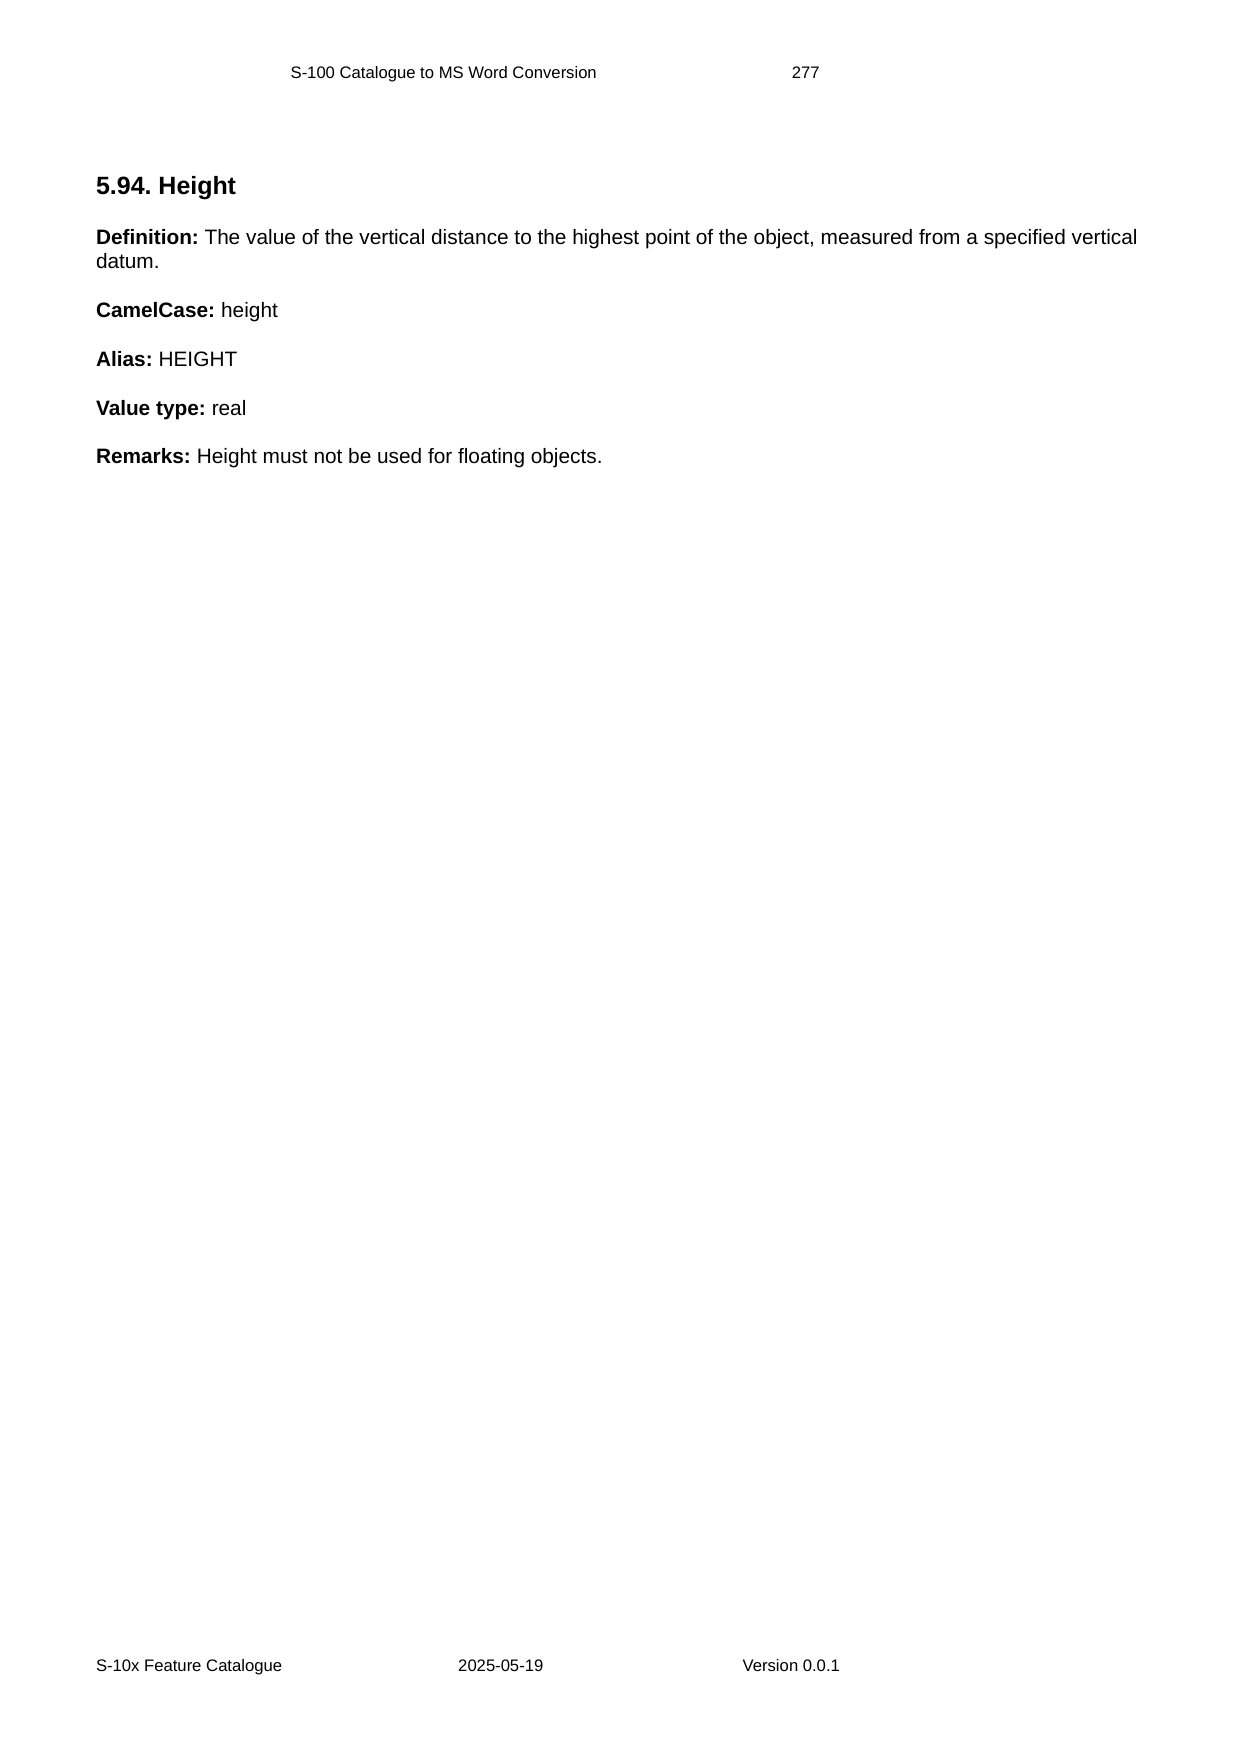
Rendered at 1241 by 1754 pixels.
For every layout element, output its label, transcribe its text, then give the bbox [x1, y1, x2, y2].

text CamelCase: height [96, 297, 1144, 321]
text Remarks: Height must not be used for floating objects. [96, 444, 1144, 468]
text Value type: real [96, 395, 1144, 419]
text Definition: The value of the vertical distance to the highest point of the object, measured from a specified vertical datum. [96, 224, 1144, 272]
text Alias: HEIGHT [96, 346, 1144, 370]
text 5.94. Height [96, 171, 1144, 199]
